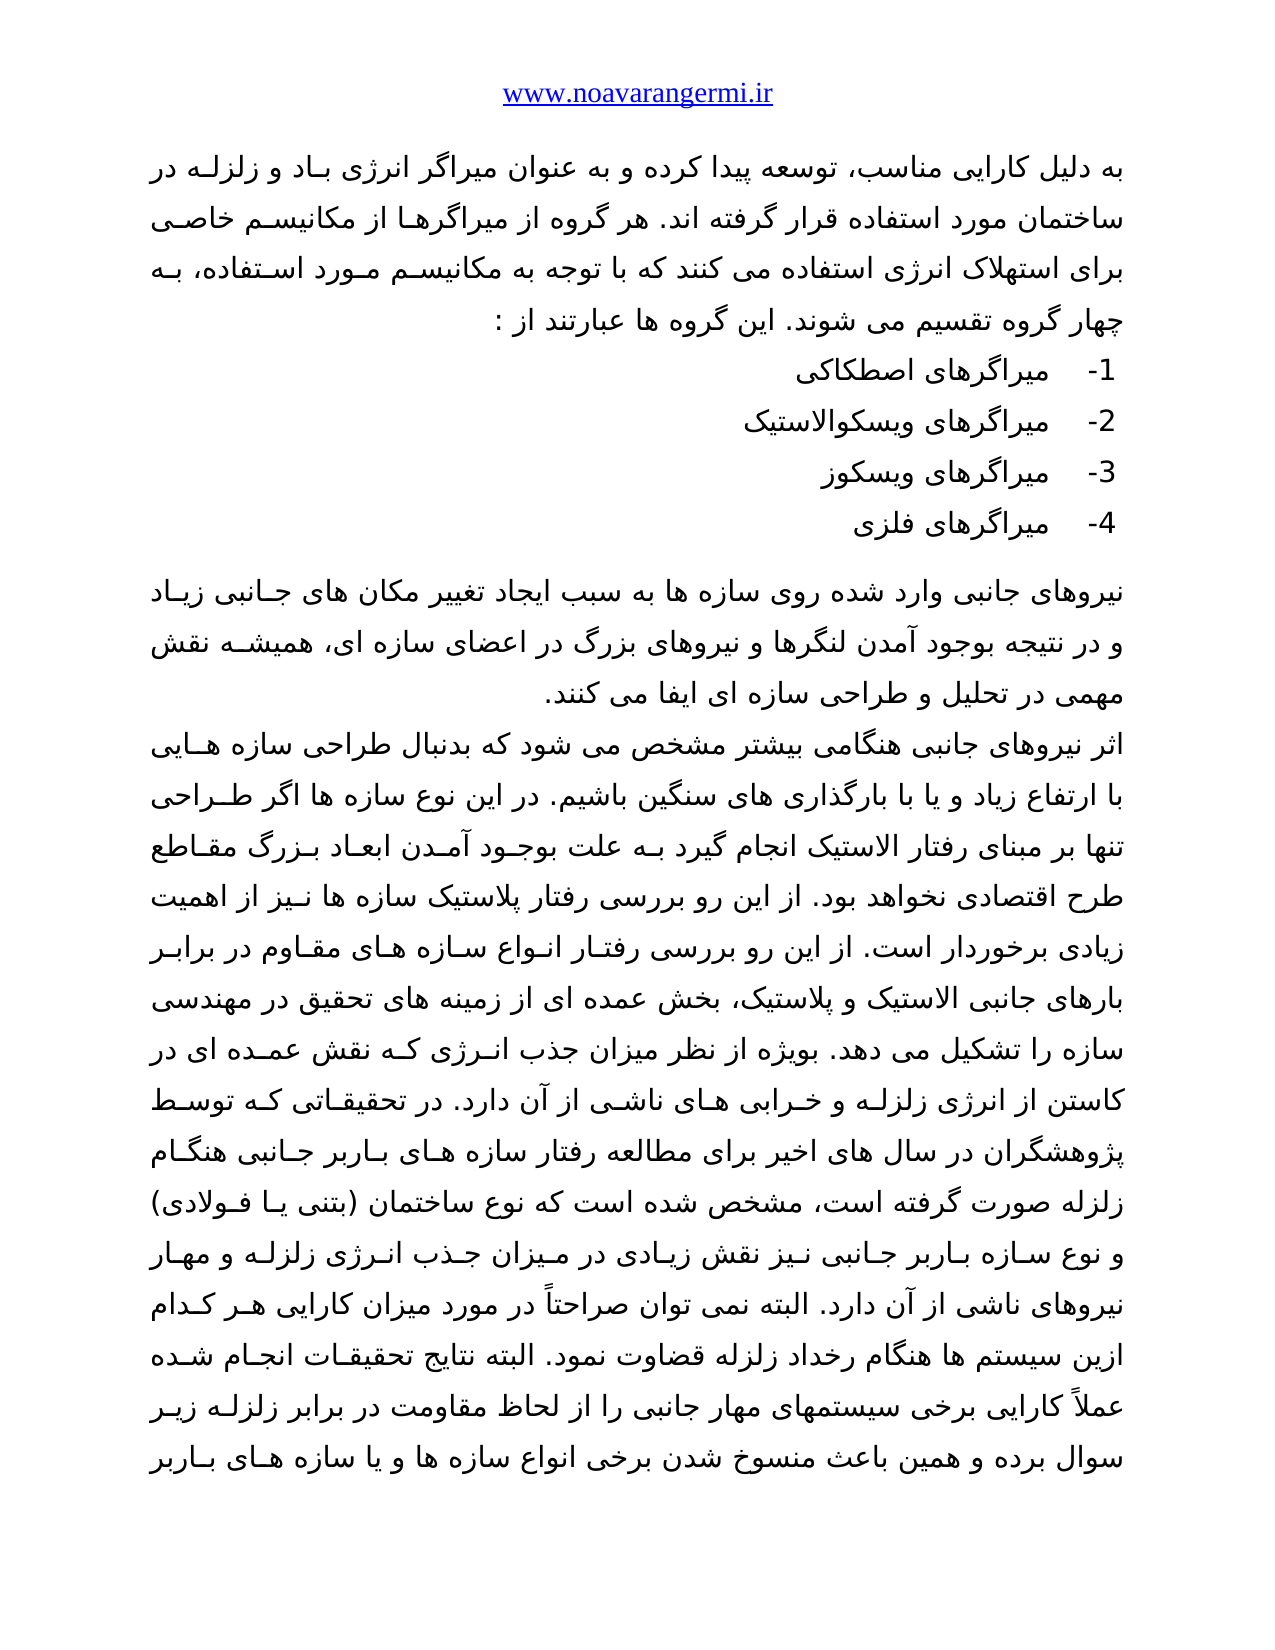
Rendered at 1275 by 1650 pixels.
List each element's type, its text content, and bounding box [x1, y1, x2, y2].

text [150, 150, 1125, 337]
list میراگرهای ویسکوز [150, 456, 1087, 489]
list میراگرهای ویسکوالاستیک [150, 405, 1087, 439]
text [150, 727, 1125, 1474]
text نیروهای جانبی وارد شده روی سازه ها به سبب ایجاد تغییر مکان های جانبی زیاد و در نتیجه بوجود آمدن لنگرها و نیروهای بزرگ در اعضای سازه ای، همیشه نقش مهمی در تحلیل و طراحی سازه ای ایفا می کنند. [150, 574, 1125, 710]
list میراگرهای اصطکاکی [150, 354, 1087, 388]
list میراگرهای فلزی [150, 507, 1087, 541]
